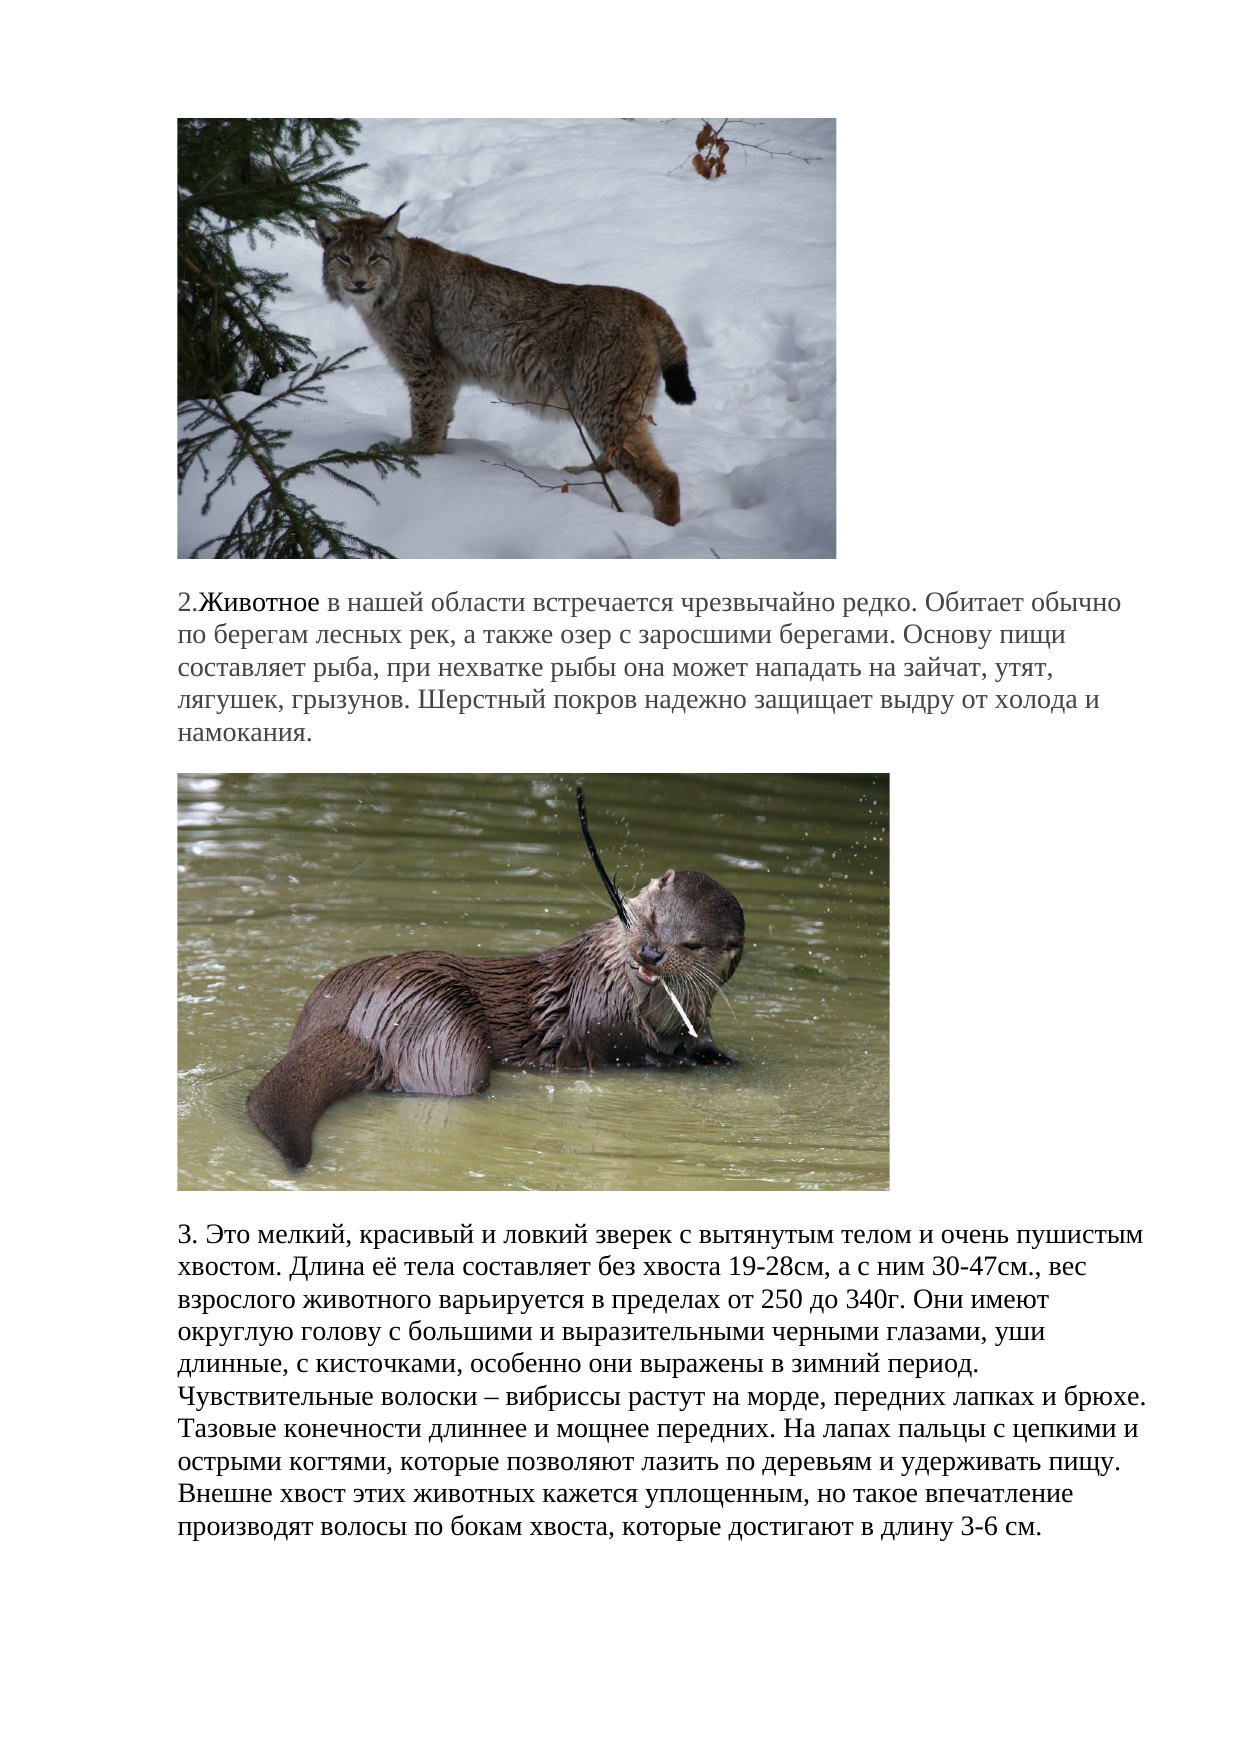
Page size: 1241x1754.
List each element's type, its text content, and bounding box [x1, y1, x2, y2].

picture [177, 118, 837, 559]
text 2.Животное в нашей области встречается чрезвычайно редко. Обитает обычно по берегам лесных рек, а также озер с заросшими берегами. Основу пищи составляет рыба, при нехватке рыбы она может нападать на зайчат, утят, лягушек, грызунов. Шерстный покров надежно защищает выдру от холода и намокания. [177, 585, 1152, 747]
text 3. Это мелкий, красивый и ловкий зверек с вытянутым телом и очень пушистым хвостом. Длина её тела составляет без хвоста 19-28см, а с ним 30-47см., вес взрослого животного варьируется в пределах от 250 до 340г. Они имеют округлую голову с большими и выразительными черными глазами, уши длинные, с кисточками, особенно они выражены в зимний период. Чувствительные волоски – вибриссы растут на морде, передних лапках и брюхе. Тазовые конечности длиннее и мощнее передних. На лапах пальцы с цепкими и острыми когтями, которые позволяют лазить по деревьям и удерживать пищу. Внешне хвост этих животных кажется уплощенным, но такое впечатление производят волосы по бокам хвоста, которые достигают в длину 3-6 см. [177, 1217, 1152, 1541]
picture [177, 773, 890, 1191]
